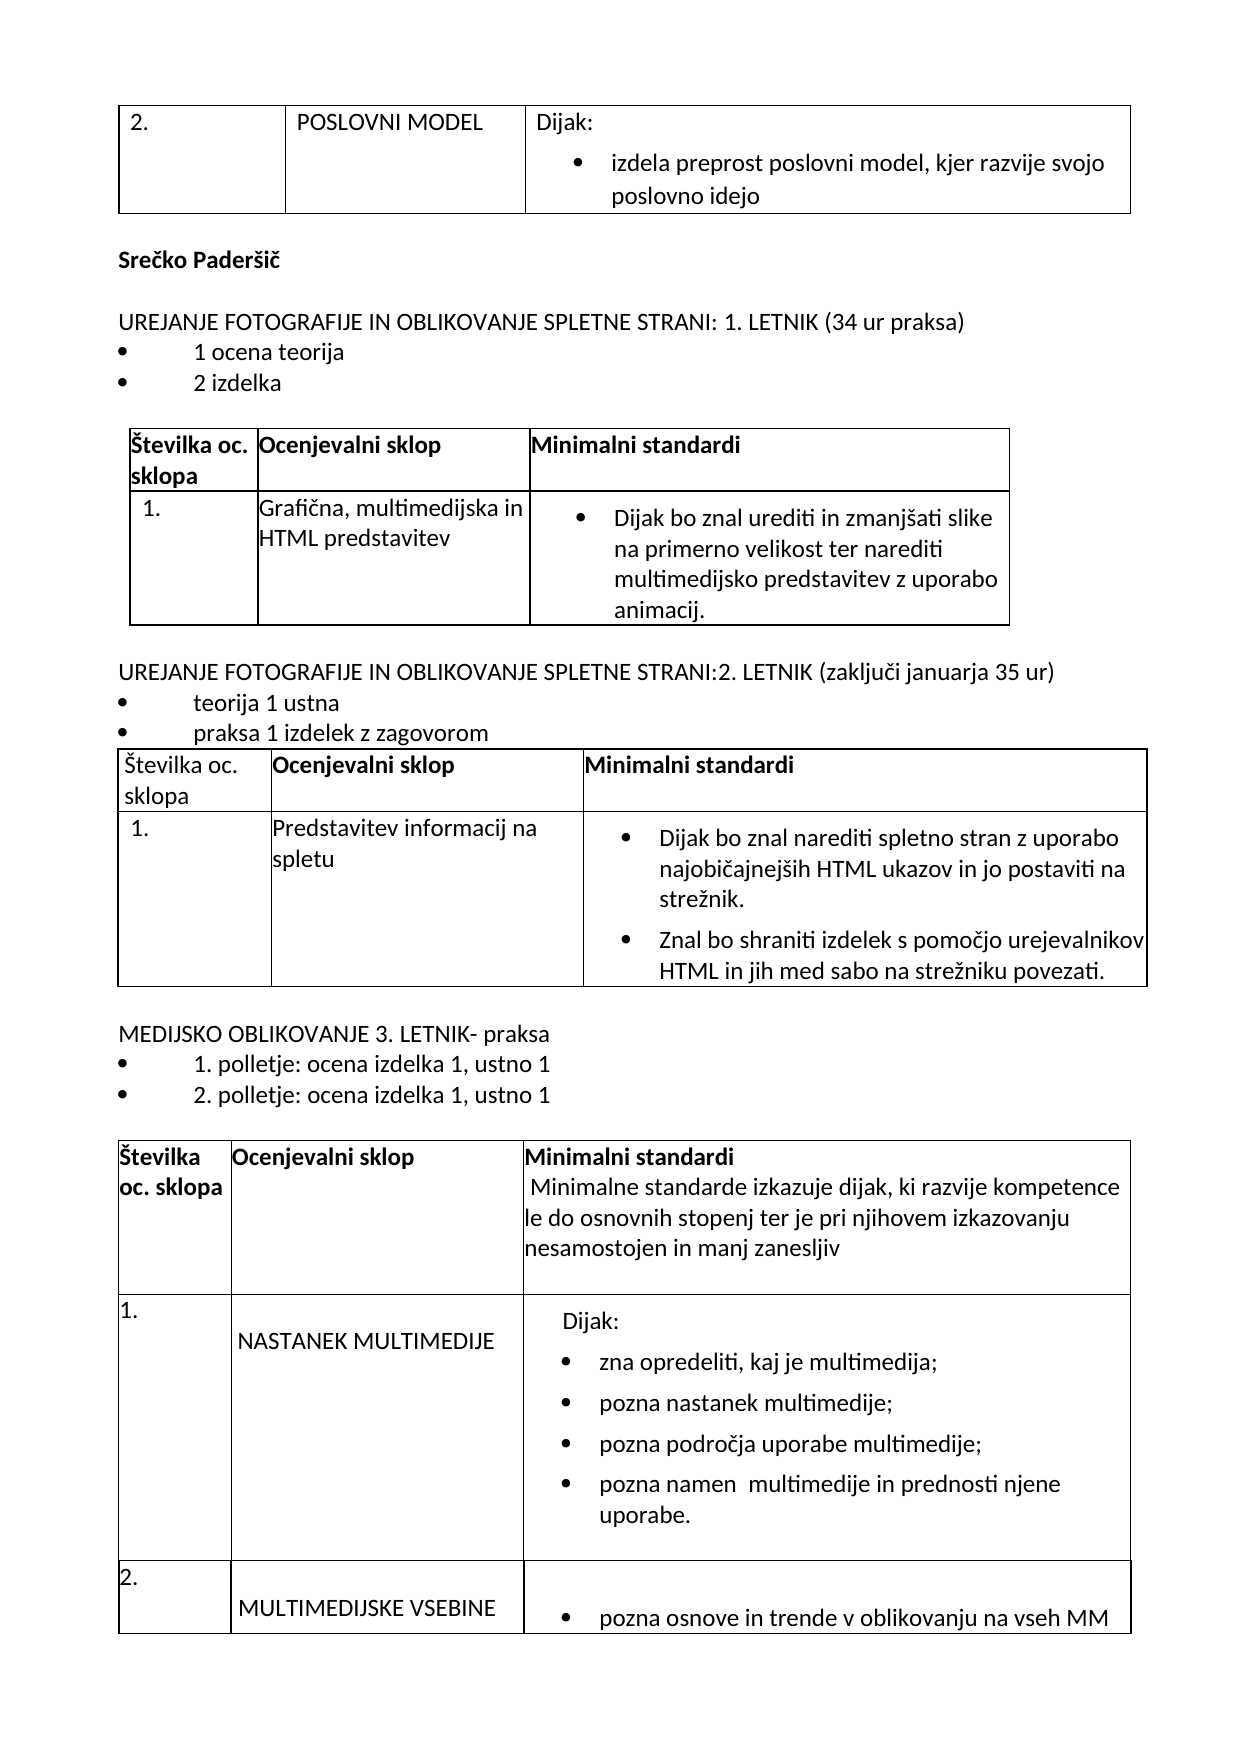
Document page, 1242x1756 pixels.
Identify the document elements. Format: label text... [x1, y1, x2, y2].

list 2 izdelka [118, 367, 1131, 397]
table_header Številka oc. sklopa [119, 1141, 231, 1293]
table_cell 2. [120, 1561, 230, 1633]
table_cell Dijak bo znal urediti in zmanjšati slike na primerno velikost ter narediti multimedijsko predstavitev z uporabo animacij. [531, 492, 1009, 624]
list 1 ocena teorija [118, 336, 1131, 367]
table_cell Dijak bo znal narediti spletno stran z uporabo najobičajnejših HTML ukazov in jo postaviti na strežnik. Znal bo shraniti izdelek s pomočjo urejevalnikov HTML in jih med sabo na strežniku povezati. [584, 812, 1146, 986]
table_header Številka oc. sklopa [131, 429, 257, 490]
table_header Minimalni standardi Minimalne standarde izkazuje dijak, ki razvije kompetence le do osnovnih stopenj ter je pri njihovem izkazovanju nesamostojen in manj zanesljiv [524, 1141, 1130, 1293]
table_header Ocenjevalni sklop [272, 750, 583, 811]
list 1. polletje: ocena izdelka 1, ustno 1 [118, 1048, 1131, 1079]
table_header Ocenjevalni sklop [232, 1141, 523, 1293]
text MEDIJSKO OBLIKOVANJE 3. LETNIK- praksa [118, 1018, 1131, 1048]
table_cell 1. [131, 492, 257, 624]
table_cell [232, 1561, 523, 1633]
list 2. polletje: ocena izdelka 1, ustno 1 [118, 1079, 1131, 1109]
table_cell 1. [119, 812, 271, 986]
table_cell Dijak: izdela preprost poslovni model, kjer razvije svojo poslovno idejo [526, 106, 1130, 212]
text Srečko Paderšič [118, 244, 1131, 275]
table_header Minimalni standardi [531, 429, 1009, 490]
table_cell 1. [119, 1295, 231, 1560]
table_cell NASTANEK MULTIMEDIJE [232, 1295, 523, 1560]
text UREJANJE FOTOGRAFIJE IN OBLIKOVANJE SPLETNE STRANI: 1. LETNIK (34 ur praksa) [118, 306, 1131, 336]
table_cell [525, 1561, 1130, 1633]
table_cell Dijak: zna opredeliti, kaj je multimedija; pozna nastanek multimedije; pozna področja uporabe multimedije; pozna namen multimedije in prednosti njene uporabe. [524, 1295, 1130, 1560]
table_cell 2. [120, 106, 285, 212]
table_cell Predstavitev informacij na spletu [272, 812, 583, 986]
list praksa 1 izdelek z zagovorom [118, 717, 1131, 748]
text UREJANJE FOTOGRAFIJE IN OBLIKOVANJE SPLETNE STRANI:2. LETNIK (zaključi januarja 35 ur) [118, 656, 1131, 687]
table_header Številka oc. sklopa [119, 750, 271, 811]
table_header Ocenjevalni sklop [259, 429, 529, 490]
table_cell POSLOVNI MODEL [286, 106, 525, 212]
table_header Minimalni standardi [584, 750, 1146, 811]
table_cell Grafična, multimedijska in HTML predstavitev [259, 492, 529, 624]
list teorija 1 ustna [118, 687, 1131, 717]
